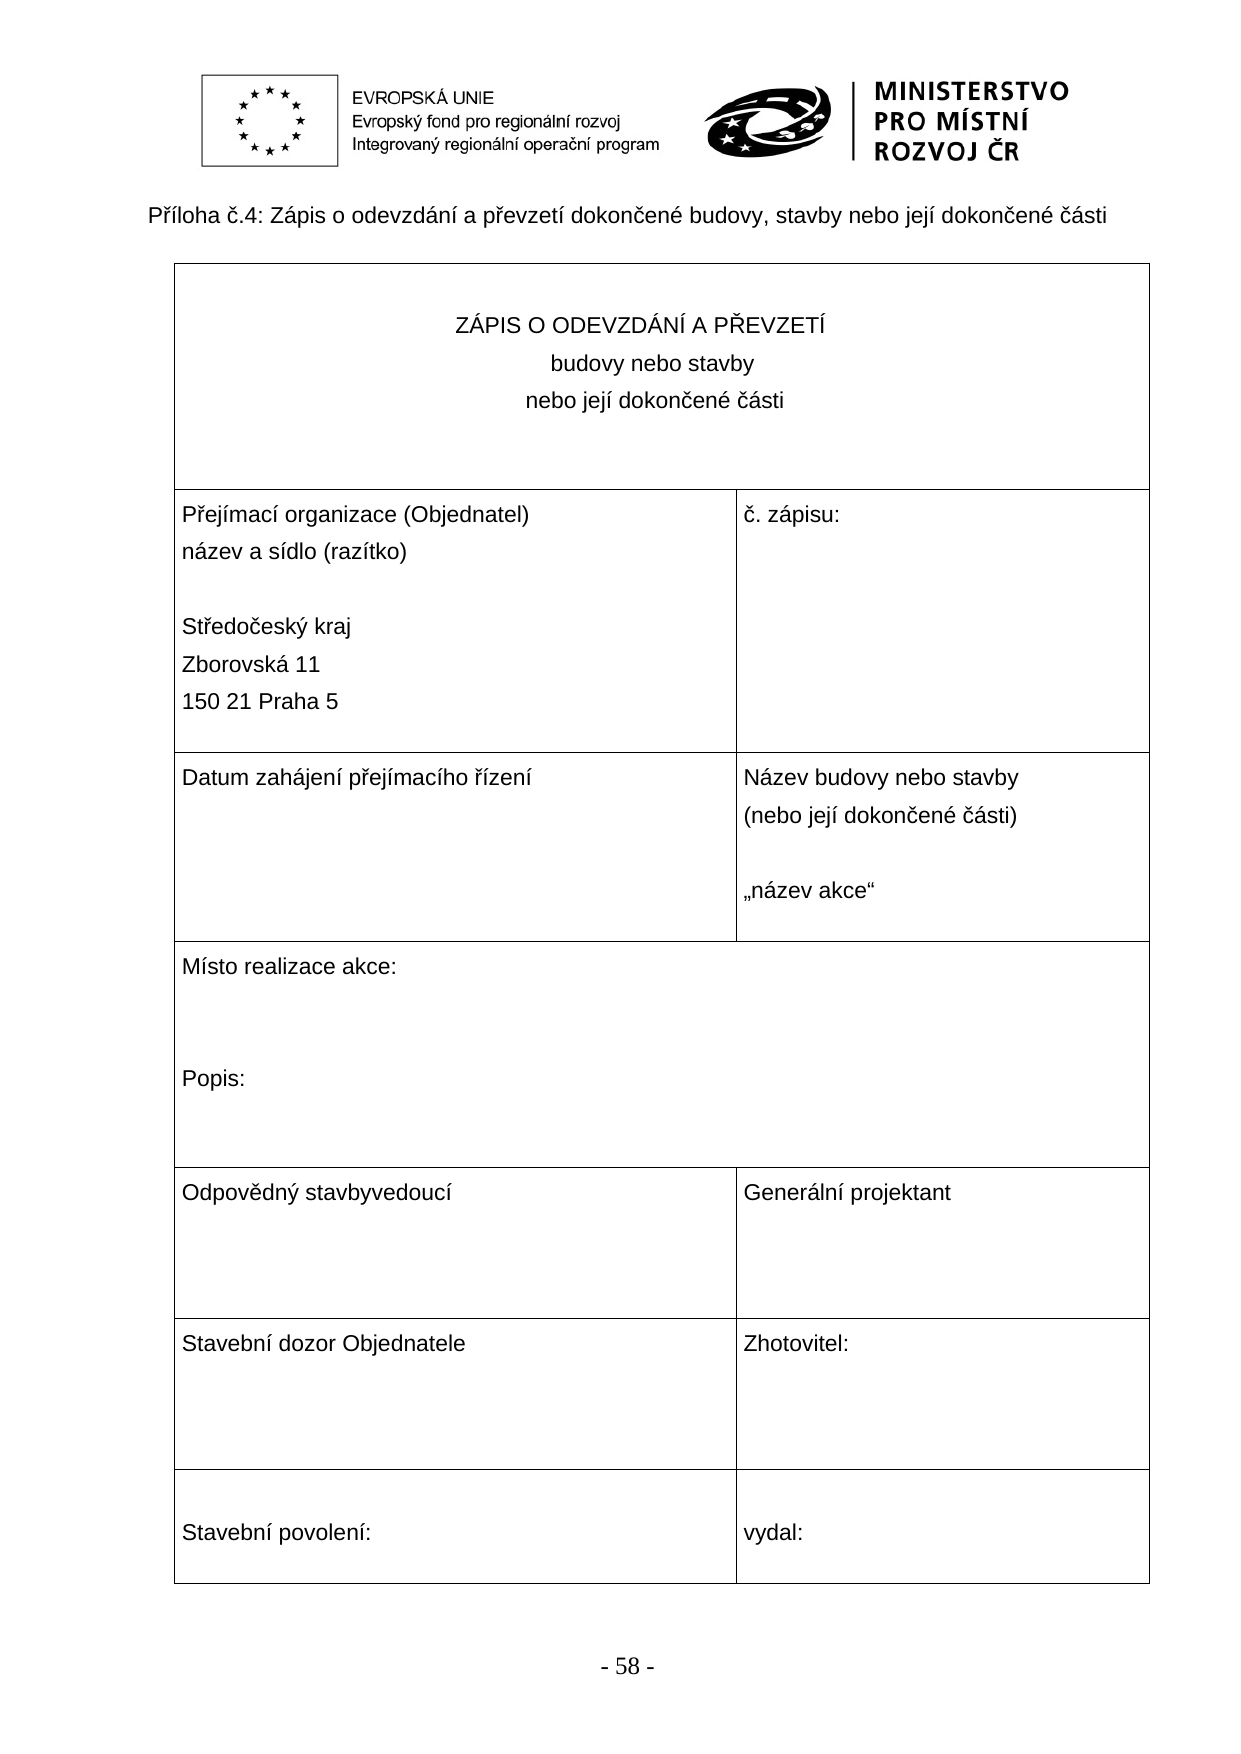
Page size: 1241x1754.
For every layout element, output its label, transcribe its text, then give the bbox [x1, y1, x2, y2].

table_cell Místo realizace akce: Popis: [175, 942, 1149, 1167]
table_cell vydal: [737, 1470, 1149, 1582]
table_cell Datum zahájení přejímacího řízení [175, 753, 736, 941]
table_header ZÁPIS O ODEVZDÁNÍ A PŘEVZETÍ budovy nebo stavby nebo její dokončené části [175, 264, 1149, 489]
table_cell č. zápisu: [737, 490, 1149, 752]
table_cell Generální projektant [737, 1168, 1149, 1318]
text Příloha č.4: Zápis o odevzdání a převzetí dokončené budovy, stavby nebo její dokončené části [148, 190, 1107, 228]
table_cell Přejímací organizace (Objednatel) název a sídlo (razítko) Středočeský kraj Zborovská 11 150 21 Praha 5 [175, 490, 736, 752]
picture [158, 44, 1097, 191]
table_cell Zhotovitel: [737, 1319, 1149, 1469]
table_cell Stavební povolení: [175, 1470, 736, 1582]
table_cell Odpovědný stavbyvedoucí [175, 1168, 736, 1318]
table_cell Název budovy nebo stavby (nebo její dokončené části) „název akce“ [737, 753, 1149, 941]
table_cell Stavební dozor Objednatele [175, 1319, 736, 1469]
